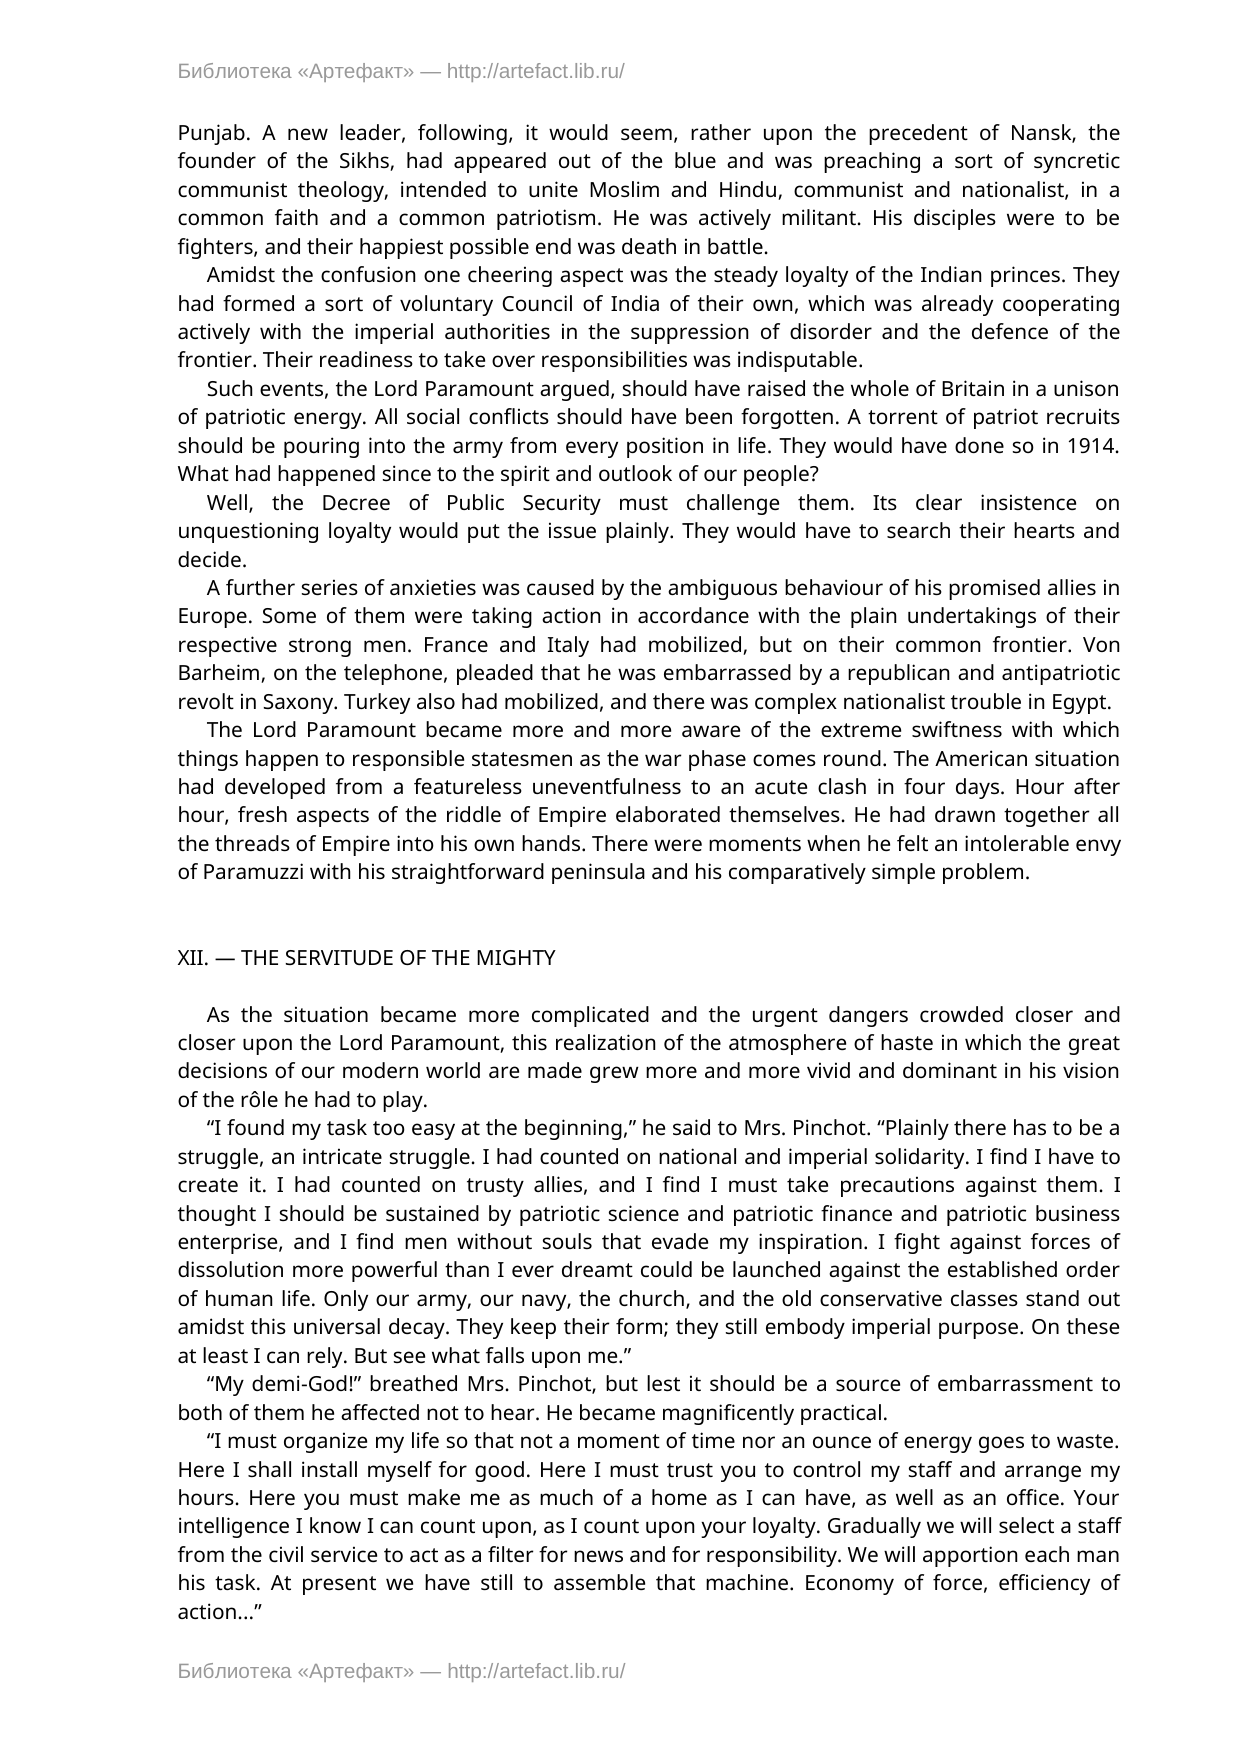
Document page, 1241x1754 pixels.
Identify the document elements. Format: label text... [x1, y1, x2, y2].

text Amidst the confusion one cheering aspect was the steady loyalty of the Indian princes. They had formed a sort of voluntary Council of India of their own, which was already cooperating actively with the imperial authorities in the suppression of disorder and the defence of the frontier. Their readiness to take over responsibilities was indisputable. [177, 260, 1122, 374]
text “My demi-God!” breathed Mrs. Pinchot, but lest it should be a source of embarrassment to both of them he affected not to hear. He became magnificently practical. [177, 1369, 1122, 1426]
text The Lord Paramount became more and more aware of the extreme swiftness with which things happen to responsible statesmen as the war phase comes round. The American situation had developed from a featureless uneventfulness to an acute clash in four days. Hour after hour, fresh aspects of the riddle of Empire elaborated themselves. He had drawn together all the threads of Empire into his own hands. There were moments when he felt an intolerable envy of Paramuzzi with his straightforward peninsula and his comparatively simple problem. [177, 715, 1122, 886]
text “I must organize my life so that not a moment of time nor an ounce of energy goes to waste. Here I shall install myself for good. Here I must trust you to control my staff and arrange my hours. Here you must make me as much of a home as I can have, as well as an office. Your intelligence I know I can count upon, as I count upon your loyalty. Gradually we will select a staff from the civil service to act as a filter for news and for responsibility. We will apportion each man his task. At present we have still to assemble that machine. Economy of force, efficiency of action...” [177, 1426, 1122, 1625]
text “I found my task too easy at the beginning,” he said to Mrs. Pinchot. “Plainly there has to be a struggle, an intricate struggle. I had counted on national and imperial solidarity. I find I have to create it. I had counted on trusty allies, and I find I must take precautions against them. I thought I should be sustained by patriotic science and patriotic finance and patriotic business enterprise, and I find men without souls that evade my inspiration. I fight against forces of dissolution more powerful than I ever dreamt could be launched against the established order of human life. Only our army, our navy, the church, and the old conservative classes stand out amidst this universal decay. They keep their form; they still embody imperial purpose. On these at least I can rely. But see what falls upon me.” [177, 1113, 1122, 1369]
text As the situation became more complicated and the urgent dangers crowded closer and closer upon the Lord Paramount, this realization of the atmosphere of haste in which the great decisions of our modern world are made grew more and more vivid and dominant in his vision of the rôle he had to play. [177, 1000, 1122, 1113]
text Such events, the Lord Paramount argued, should have raised the whole of Britain in a unison of patriotic energy. All social conflicts should have been forgotten. A torrent of patriot recruits should be pouring into the army from every position in life. They would have done so in 1914. What had happened since to the spirit and outlook of our people? [177, 374, 1122, 488]
subtitle XII. — THE SERVITUDE OF THE MIGHTY [177, 943, 1122, 971]
text A further series of anxieties was caused by the ambiguous behaviour of his promised allies in Europe. Some of them were taking action in accordance with the plain undertakings of their respective strong men. France and Italy had mobilized, but on their common frontier. Von Barheim, on the telephone, pleaded that he was embarrassed by a republican and antipatriotic revolt in Saxony. Turkey also had mobilized, and there was complex nationalist trouble in Egypt. [177, 573, 1122, 715]
text Well, the Decree of Public Security must challenge them. Its clear insistence on unquestioning loyalty would put the issue plainly. They would have to search their hearts and decide. [177, 488, 1122, 573]
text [177, 118, 1122, 260]
